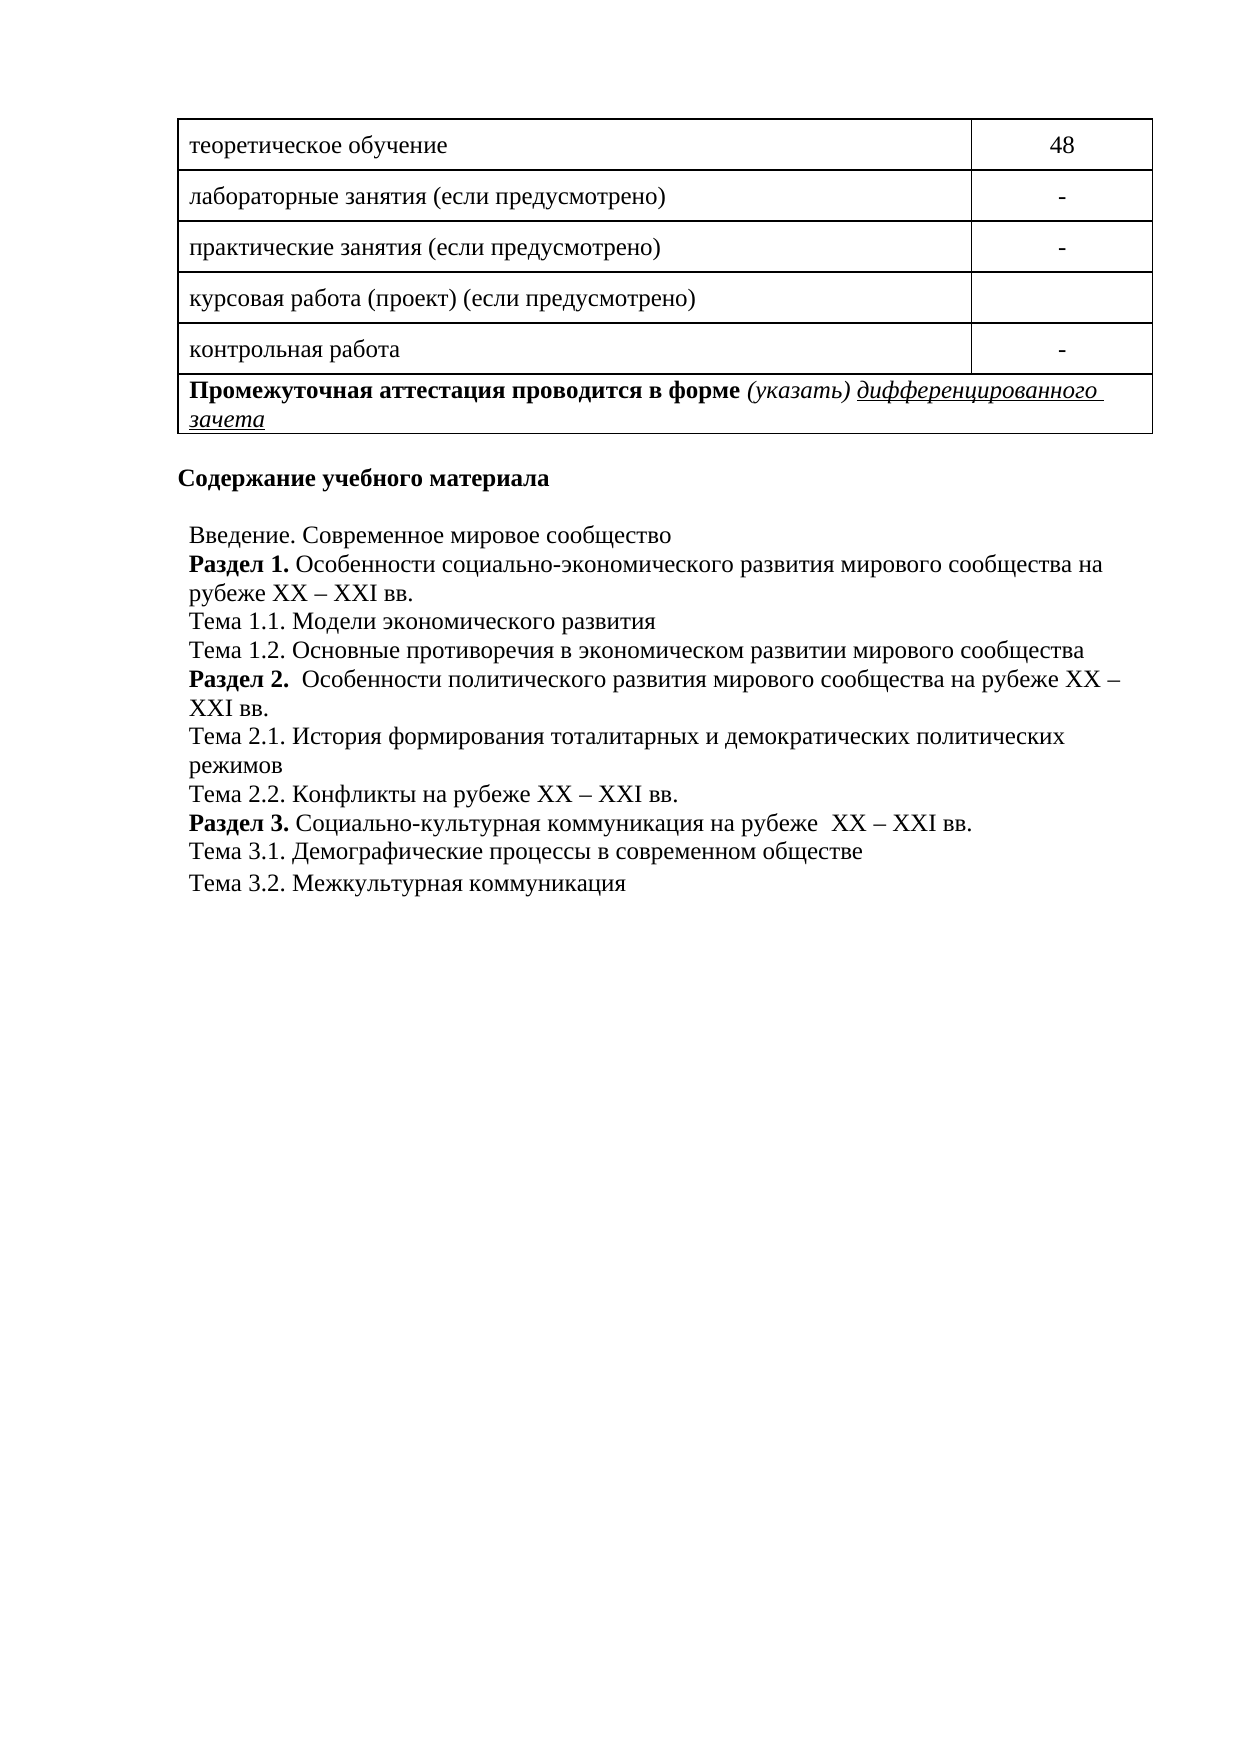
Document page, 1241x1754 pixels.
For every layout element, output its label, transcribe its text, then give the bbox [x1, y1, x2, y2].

table_cell Раздел 1. Особенности социально-экономического развития мирового сообщества на рубеже XX – XXI вв. [177, 549, 1151, 606]
table_cell Тема 3.2. Межкультурная коммуникация [177, 868, 1151, 897]
text Содержание учебного материала [177, 463, 1152, 491]
table_cell практические занятия (если предусмотрено) [179, 222, 971, 271]
table_cell 48 [972, 120, 1152, 169]
table_cell - [972, 222, 1152, 271]
table_cell курсовая работа (проект) (если предусмотрено) [179, 273, 971, 322]
table_cell лабораторные занятия (если предусмотрено) [179, 171, 971, 220]
table_cell контрольная работа [179, 324, 971, 373]
table_cell Промежуточная аттестация проводится в форме (указать) дифференцированного зачета [179, 375, 1152, 432]
table_cell Тема 3.1. Демографические процессы в современном обществе [177, 836, 1151, 868]
table_cell Тема 1.1. Модели экономического развития [177, 606, 1151, 635]
table_cell - [972, 171, 1152, 220]
table_cell теоретическое обучение [179, 120, 971, 169]
table_cell Тема 1.2. Основные противоречия в экономическом развитии мирового сообщества [177, 635, 1151, 664]
table_cell [972, 273, 1152, 322]
table_header Введение. Современное мировое сообщество [177, 520, 1151, 549]
table_cell - [972, 324, 1152, 373]
table_cell Тема 2.2. Конфликты на рубеже XX – XXI вв. [177, 779, 1151, 808]
table_cell Раздел 2. Особенности политического развития мирового сообщества на рубеже ХХ – ХХI вв. [177, 664, 1151, 721]
table_cell Раздел 3. Социально-культурная коммуникация на рубеже XX – XXI вв. [177, 808, 1151, 836]
table_cell Тема 2.1. История формирования тоталитарных и демократических политических режимов [177, 721, 1151, 779]
